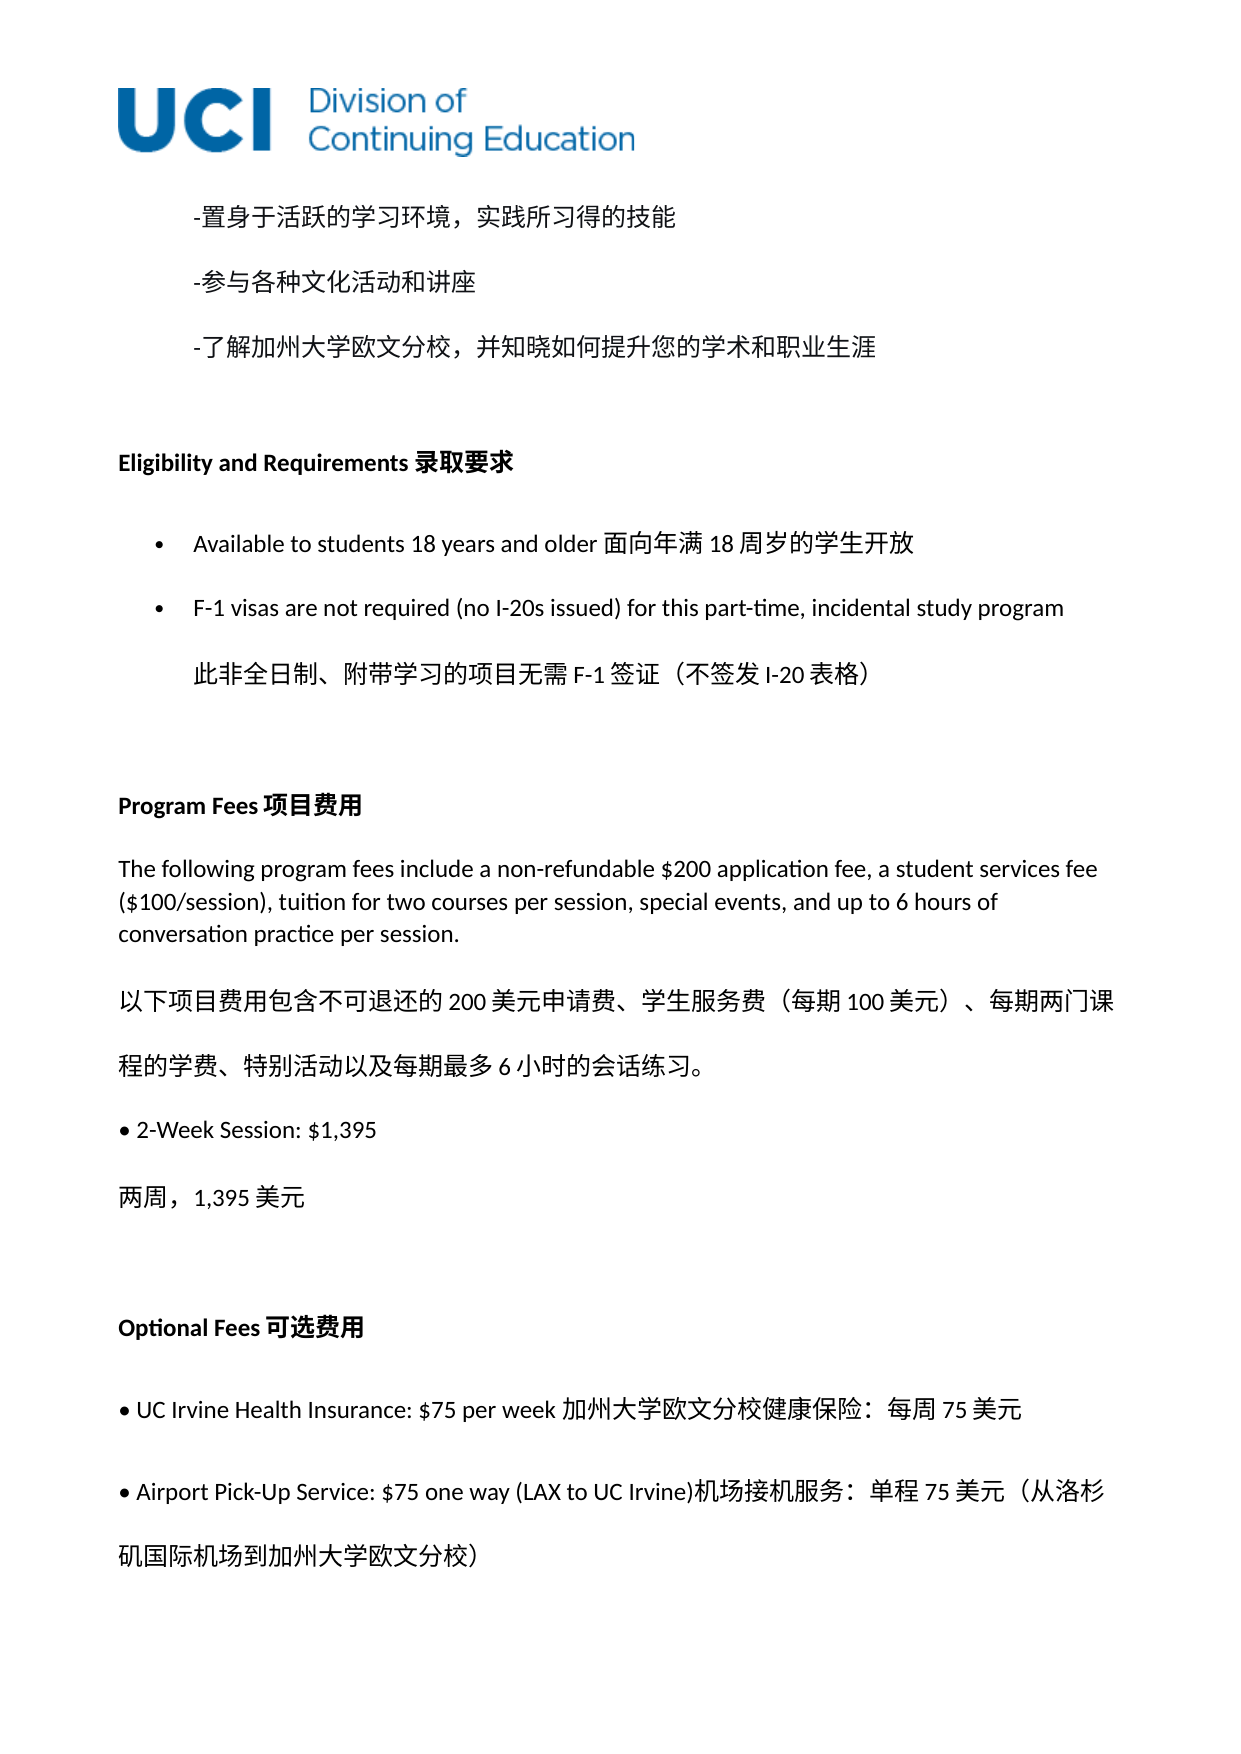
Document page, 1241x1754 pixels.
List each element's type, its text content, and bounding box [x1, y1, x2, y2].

text -置身于活跃的学习环境，实践所习得的技能 [193, 183, 1122, 248]
text The following program fees include a non-refundable $200 application fee, a student services fee ($100/session), tuition for two courses per session, special events, and up to 6 hours of conversation practice per session. [118, 853, 1122, 950]
text Optional Fees可选费用 [118, 1293, 1122, 1358]
text • 2-Week Session: $1,395 [118, 1113, 1122, 1146]
list Available to students 18 years and older 面向年满18周岁的学生开放 [156, 509, 1122, 574]
text 以下项目费用包含不可退还的200美元申请费、学生服务费（每期100美元）、每期两门课程的学费、特别活动以及每期最多6小时的会话练习。 [118, 967, 1122, 1097]
text • UC Irvine Health Insurance: $75 per week 加州大学欧文分校健康保险：每周75美元 [118, 1375, 1122, 1440]
text 两周，1,395美元 [118, 1163, 1122, 1228]
text -参与各种文化活动和讲座 [193, 248, 1122, 313]
text Program Fees项目费用 [118, 771, 1122, 836]
text Eligibility and Requirements 录取要求 [118, 428, 1122, 493]
list F-1 visas are not required (no I-20s issued) for this part-time, incidental study program [156, 591, 1122, 623]
text -了解加州大学欧文分校，并知晓如何提升您的学术和职业生涯 [193, 313, 1122, 378]
text 此非全日制、附带学习的项目无需F-1签证（不签发I-20表格） [193, 640, 1122, 705]
text • Airport Pick-Up Service: $75 one way (LAX to UC Irvine)机场接机服务：单程75美元（从洛杉矶国际机场到加州大学欧文分校） [118, 1457, 1122, 1587]
picture [118, 88, 635, 157]
